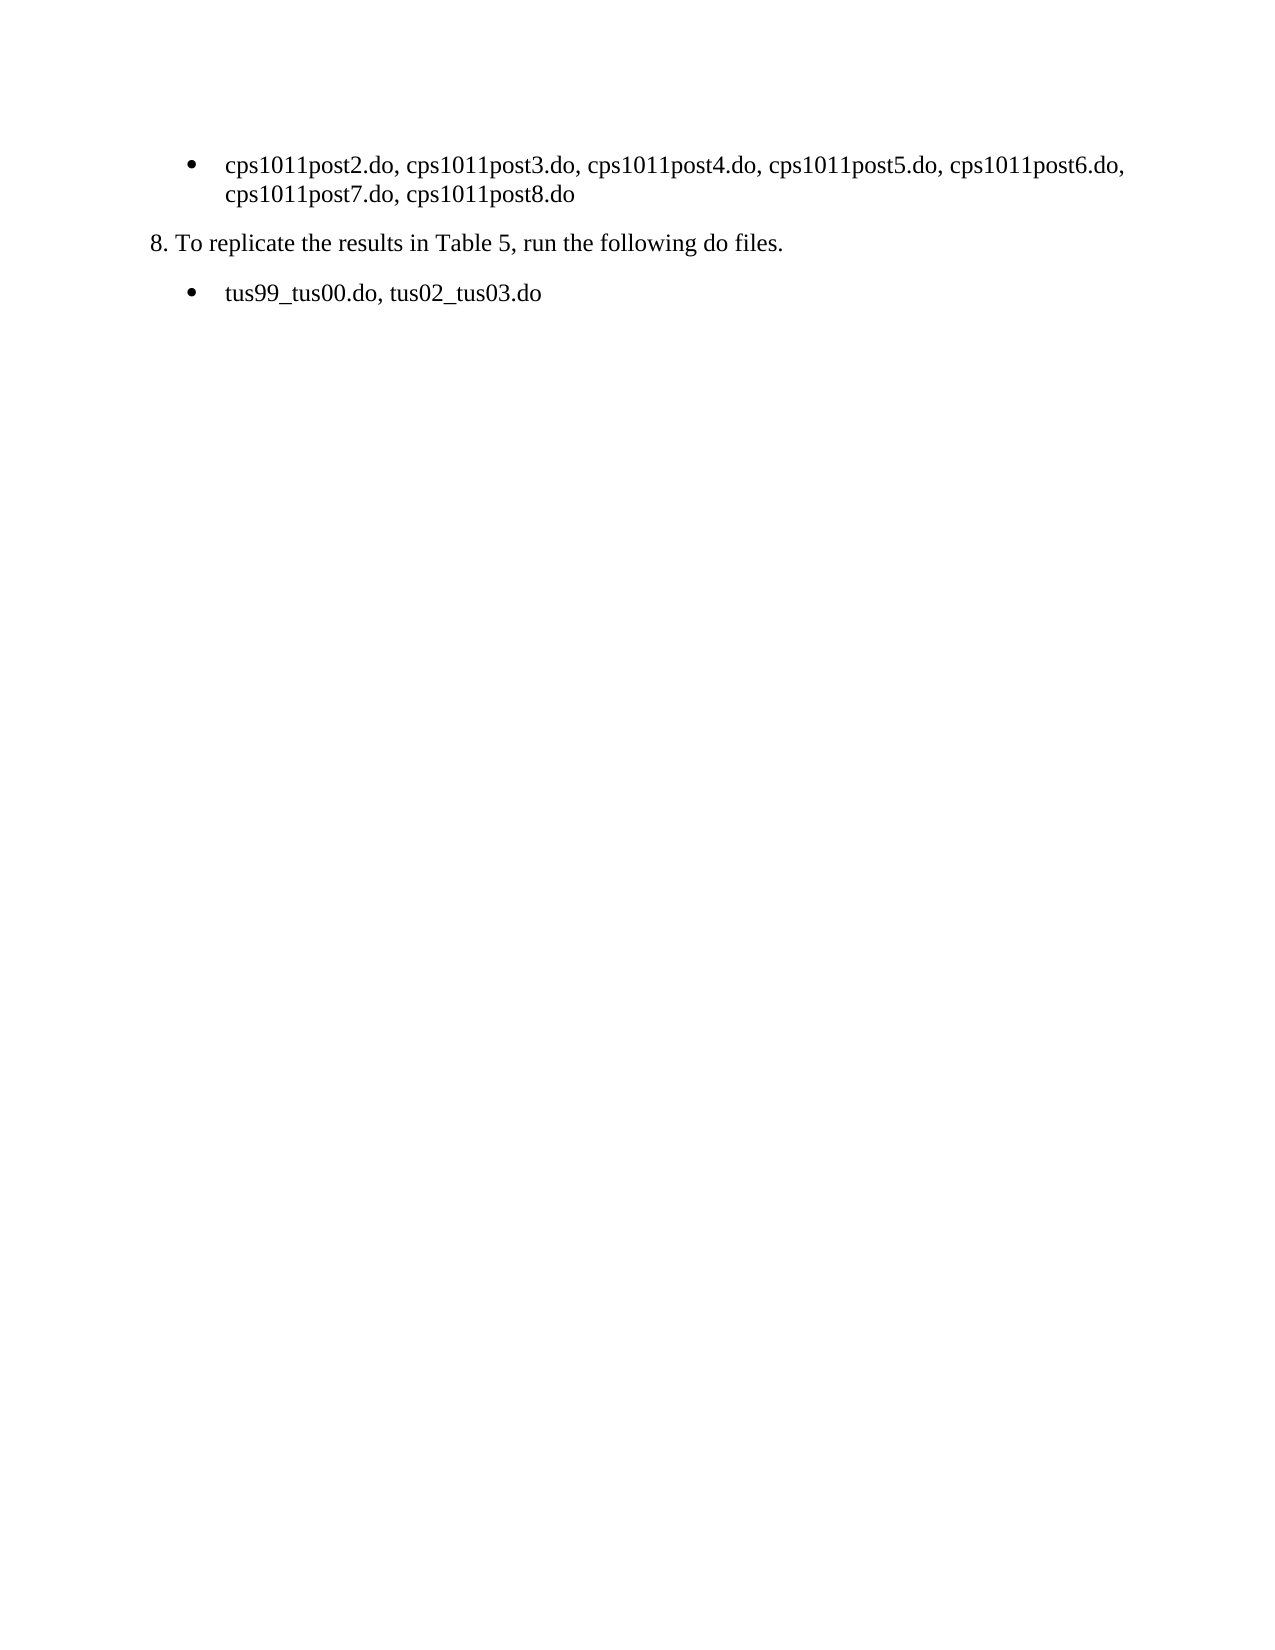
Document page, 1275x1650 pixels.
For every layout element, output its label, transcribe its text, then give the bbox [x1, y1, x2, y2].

list tus99_tus00.do, tus02_tus03.do [187, 278, 1125, 307]
text 8. To replicate the results in Table 5, run the following do files. [150, 228, 1125, 257]
list cps1011post2.do, cps1011post3.do, cps1011post4.do, cps1011post5.do, cps1011post6.do, cps1011post7.do, cps1011post8.do [187, 150, 1125, 207]
